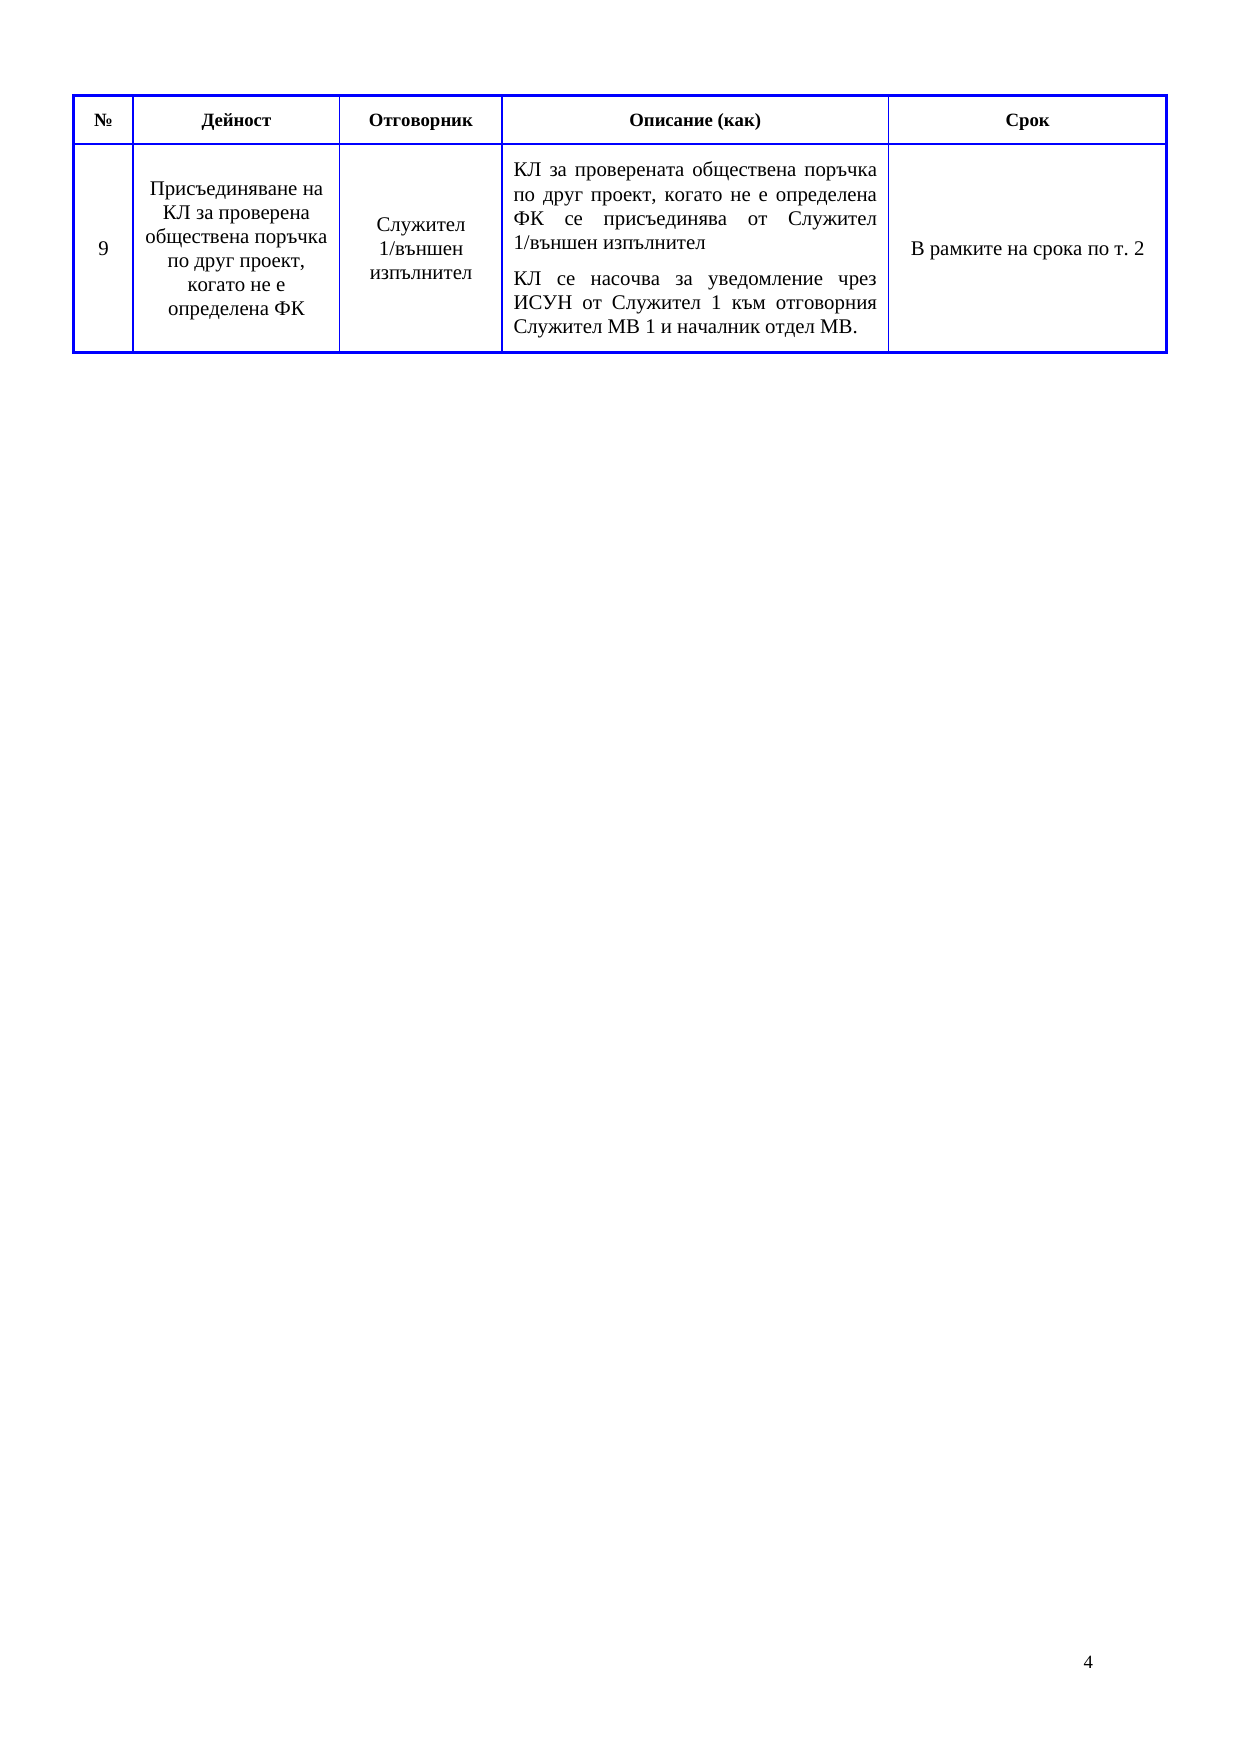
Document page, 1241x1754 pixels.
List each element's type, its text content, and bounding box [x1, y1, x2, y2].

table_cell Служител 1/външен изпълнител [340, 145, 501, 351]
table_header Описание (как) [503, 97, 888, 143]
table_header Дейност [134, 97, 339, 143]
table_header Срок [889, 97, 1165, 143]
table_cell Присъединяване на КЛ за проверена обществена поръчка по друг проект, когато не е определена ФК [134, 145, 339, 351]
table_cell КЛ за проверената обществена поръчка по друг проект, когато не е определена ФК се присъединява от Служител 1/външен изпълнител КЛ се насочва за уведомление чрез ИСУН от Служител 1 към отговорния Служител МВ 1 и началник отдел МВ. [503, 145, 888, 351]
table_cell 9 [75, 145, 132, 351]
table_header № [75, 97, 132, 143]
table_header Отговорник [340, 97, 501, 143]
table_cell В рамките на срока по т. 2 [889, 145, 1165, 351]
